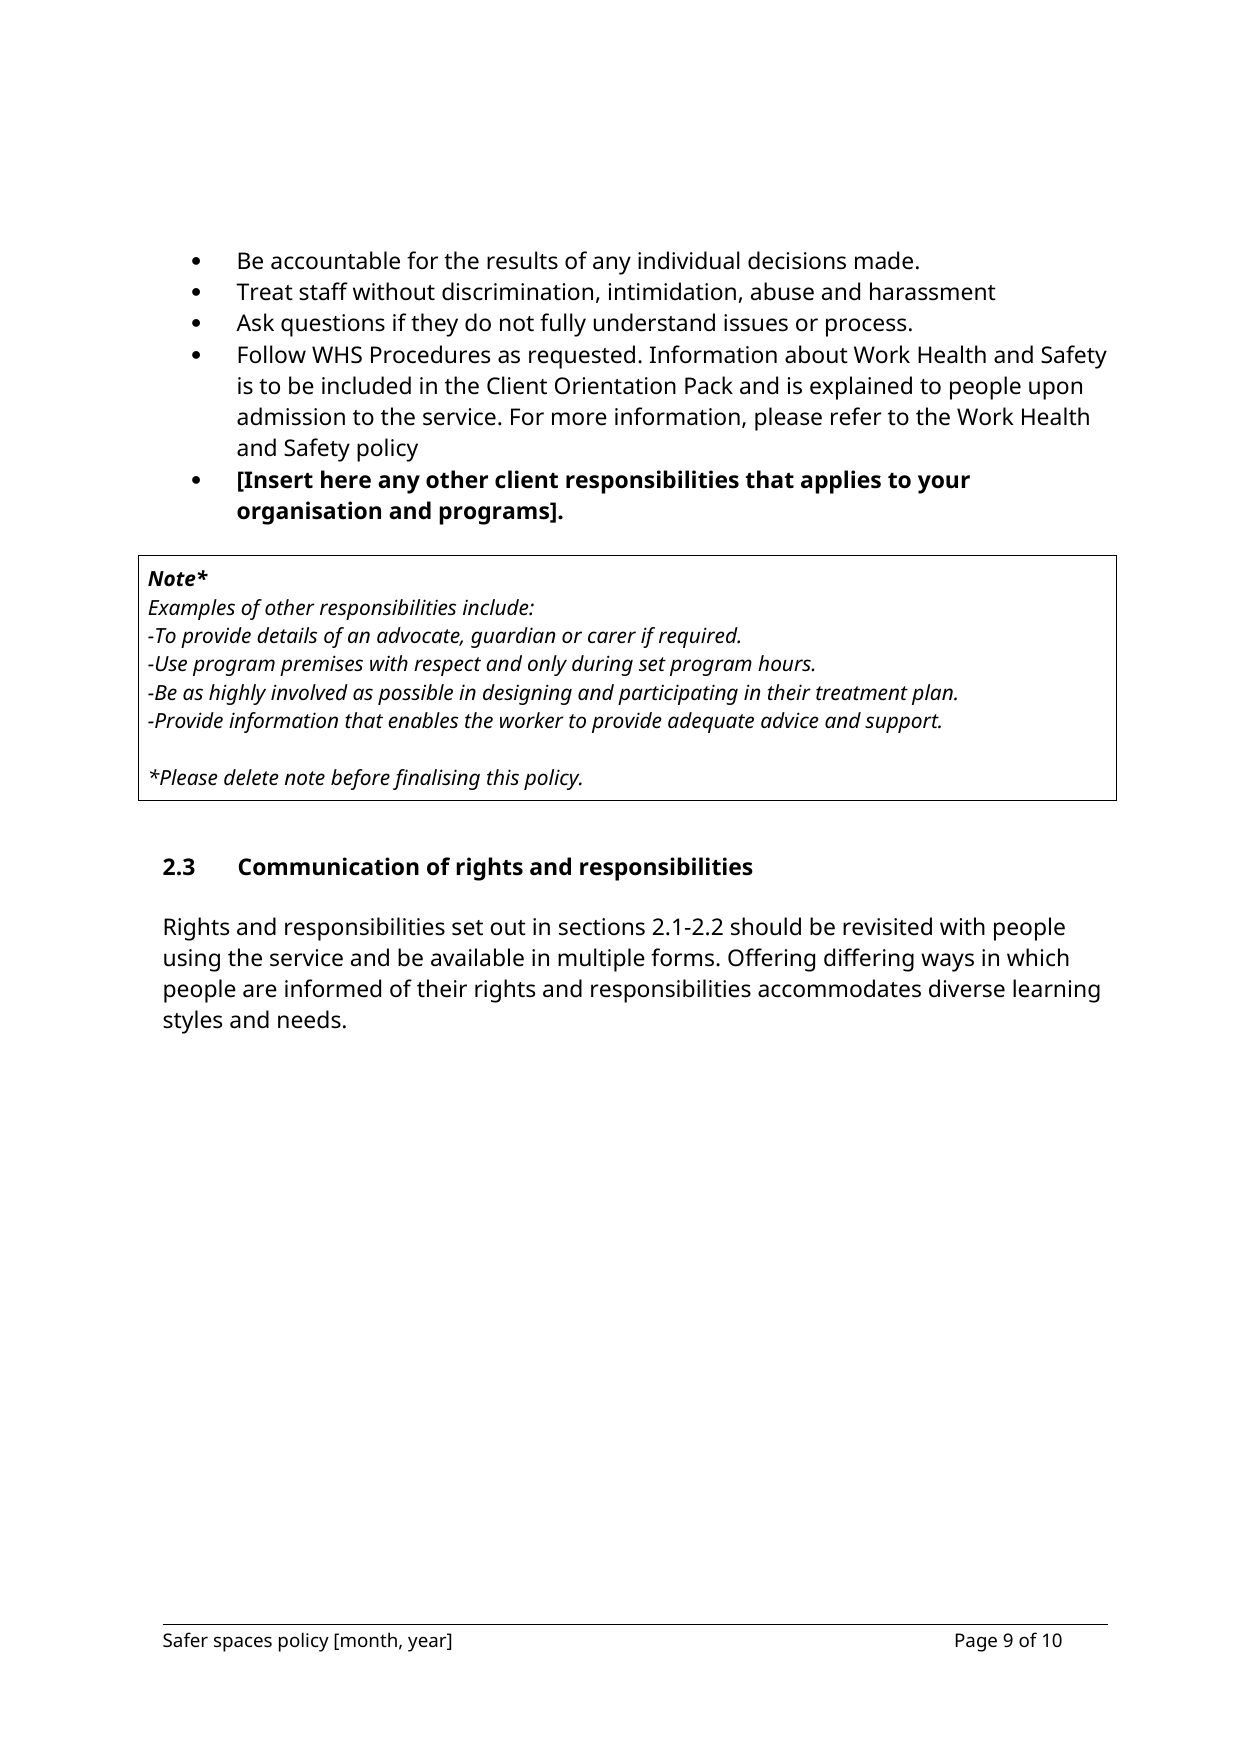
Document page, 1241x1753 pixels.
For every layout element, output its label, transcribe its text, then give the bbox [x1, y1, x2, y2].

list Treat staff without discrimination, intimidation, abuse and harassment [192, 276, 1108, 307]
list Be accountable for the results of any individual decisions made. [192, 245, 1108, 276]
text -To provide details of an advocate, guardian or carer if required. [139, 612, 1116, 640]
list Ask questions if they do not fully understand issues or process. [192, 307, 1108, 339]
text *Please delete note before finalising this policy. [139, 754, 1116, 800]
text Note* [139, 556, 1116, 583]
text Rights and responsibilities set out in sections 2.1-2.2 should be revisited with people using the service and be available in multiple forms. Offering differing ways in which people are informed of their rights and responsibilities accommodates diverse learning styles and needs. [162, 910, 1108, 1035]
list Follow WHS Procedures as requested. Information about Work Health and Safety is to be included in the Client Orientation Pack and is explained to people upon admission to the service. For more information, please refer to the Work Health and Safety policy [192, 339, 1108, 464]
list [Insert here any other client responsibilities that applies to your organisation and programs]. [192, 464, 1108, 555]
text 2.3 Communication of rights and responsibilities [162, 851, 1108, 910]
text Examples of other responsibilities include: [139, 583, 1116, 612]
text -Use program premises with respect and only during set program hours. [139, 640, 1116, 668]
text -Be as highly involved as possible in designing and participating in their treatment plan. [139, 668, 1116, 697]
text -Provide information that enables the worker to provide adequate advice and support. [139, 697, 1116, 735]
